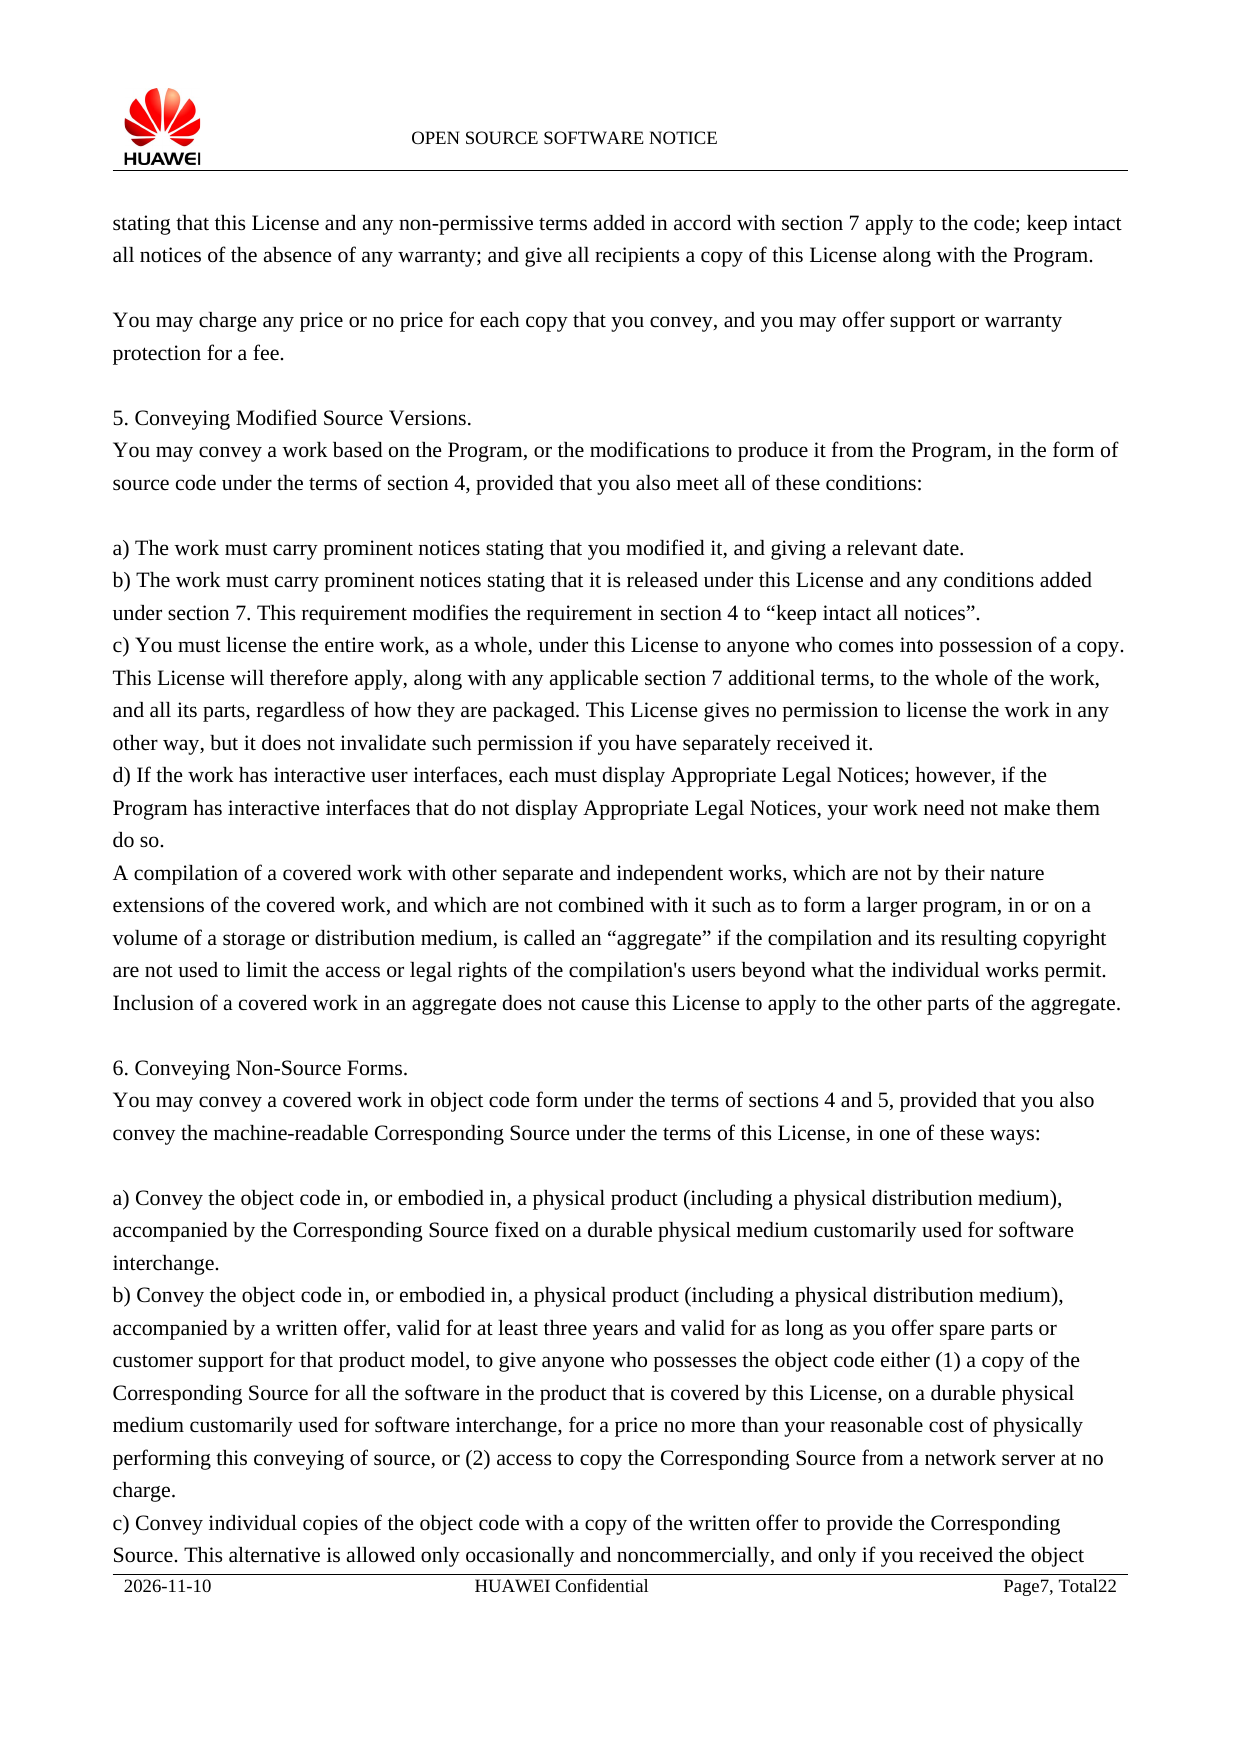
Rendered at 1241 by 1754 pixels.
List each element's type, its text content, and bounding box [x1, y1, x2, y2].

picture [124, 88, 201, 165]
